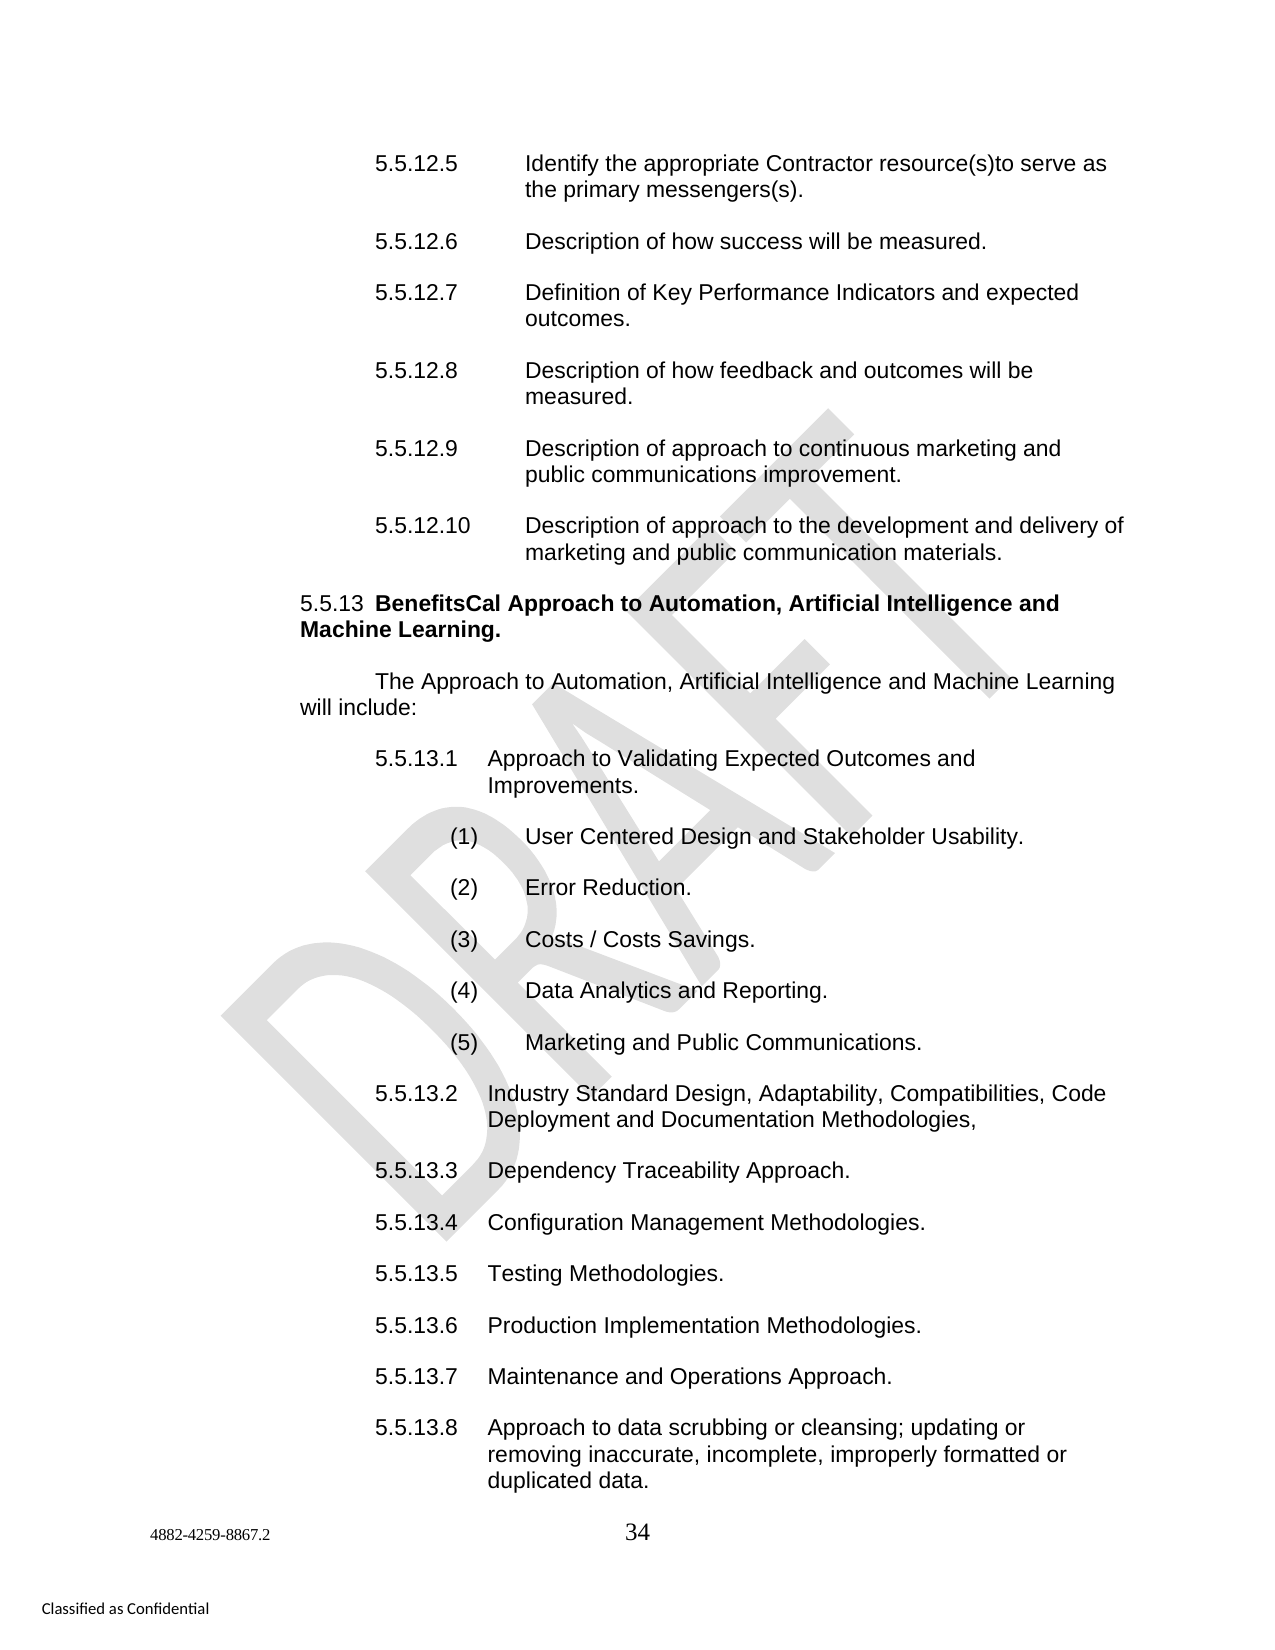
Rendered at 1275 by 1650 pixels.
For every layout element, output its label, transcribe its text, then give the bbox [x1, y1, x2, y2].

text Configuration Management Methodologies. [375, 1209, 1125, 1235]
text Maintenance and Operations Approach. [375, 1363, 1125, 1389]
text Marketing and Public Communications. [450, 1028, 1125, 1055]
text Industry Standard Design, Adaptability, Compatibilities, Code Deployment and Documentation Methodologies, [375, 1080, 1125, 1132]
text Dependency Traceability Approach. [375, 1157, 1125, 1184]
text Approach to Validating Expected Outcomes and Improvements. [375, 745, 1125, 798]
text Data Analytics and Reporting. [450, 977, 1125, 1003]
text BenefitsCal Approach to Automation, Artificial Intelligence and Machine Learning. [300, 590, 1125, 643]
text Error Reduction. [450, 874, 1125, 901]
text Description of approach to the development and delivery of marketing and public communication materials. [375, 512, 1125, 565]
text The Approach to Automation, Artificial Intelligence and Machine Learning will include: [300, 668, 1125, 720]
text Definition of Key Performance Indicators and expected outcomes. [375, 279, 1125, 332]
text Costs / Costs Savings. [450, 926, 1125, 952]
text Production Implementation Methodologies. [375, 1312, 1125, 1338]
text Description of how success will be measured. [375, 228, 1125, 254]
text Description of approach to continuous marketing and public communications improvement. [375, 434, 1125, 487]
text User Centered Design and Stakeholder Usability. [450, 823, 1125, 849]
text Testing Methodologies. [375, 1260, 1125, 1287]
text Description of how feedback and outcomes will be measured. [375, 357, 1125, 409]
text Approach to data scrubbing or cleansing; updating or removing inaccurate, incomplete, improperly formatted or duplicated data. [375, 1414, 1125, 1493]
text Identify the appropriate Contractor resource(s)to serve as the primary messengers(s). [375, 150, 1125, 203]
